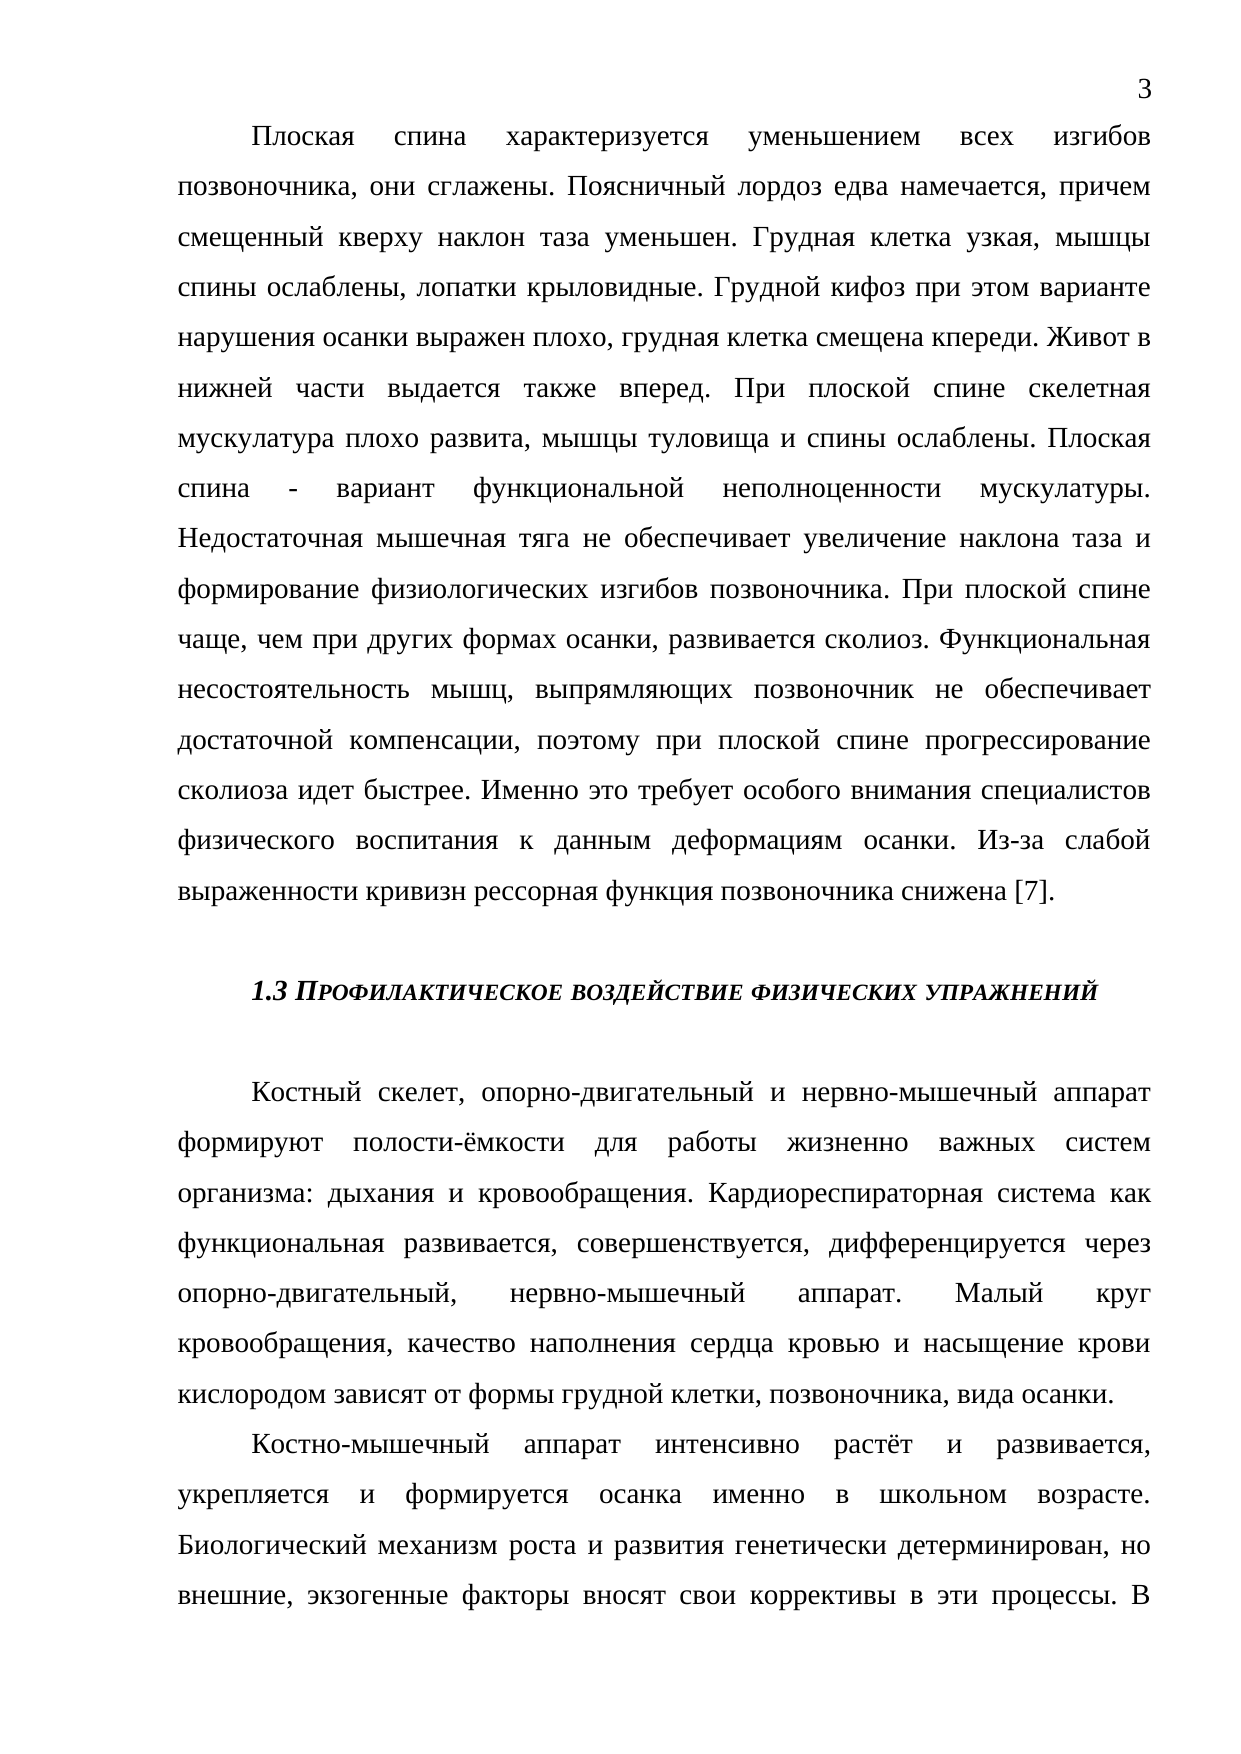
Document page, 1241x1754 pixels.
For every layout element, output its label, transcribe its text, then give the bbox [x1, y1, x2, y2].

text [177, 1426, 1152, 1611]
text Костный скелет, опорно-двигательный и нервно-мышечный аппарат формируют полости-ёмкости для работы жизненно важных систем организма: дыхания и кровообращения. Кардиореспираторная система как функциональная развивается, совершенствуется, дифференцируется через опорно-двигательный, нервно-мышечный аппарат. Малый круг кровообращения, качество наполнения сердца кровью и насыщение крови кислородом зависят от формы грудной клетки, позвоночника, вида осанки. [177, 1074, 1152, 1409]
subtitle 1.3 Профилактическое воздействие физических упражнений [177, 973, 1152, 1007]
text Плоская спина характеризуется уменьшением всех изгибов позвоночника, они сглажены. Поясничный лордоз едва намечается, причем смещенный кверху наклон таза уменьшен. Грудная клетка узкая, мышцы спины ослаблены, лопатки крыловидные. Грудной кифоз при этом варианте нарушения осанки выражен плохо, грудная клетка смещена кпереди. Живот в нижней части выдается также вперед. При плоской спине скелетная мускулатура плохо развита, мышцы туловища и спины ослаблены. Плоская спина - вариант функциональной неполноценности мускулатуры. Недостаточная мышечная тяга не обеспечивает увеличение наклона таза и формирование физиологических изгибов позвоночника. При плоской спине чаще, чем при других формах осанки, развивается сколиоз. Функциональная несостоятельность мышц, выпрямляющих позвоночник не обеспечивает достаточной компенсации, поэтому при плоской спине прогрессирование сколиоза идет быстрее. Именно это требует особого внимания специалистов физического воспитания к данным деформациям осанки. Из-за слабой выраженности кривизн рессорная функция позвоночника снижена [7]. [177, 118, 1152, 906]
